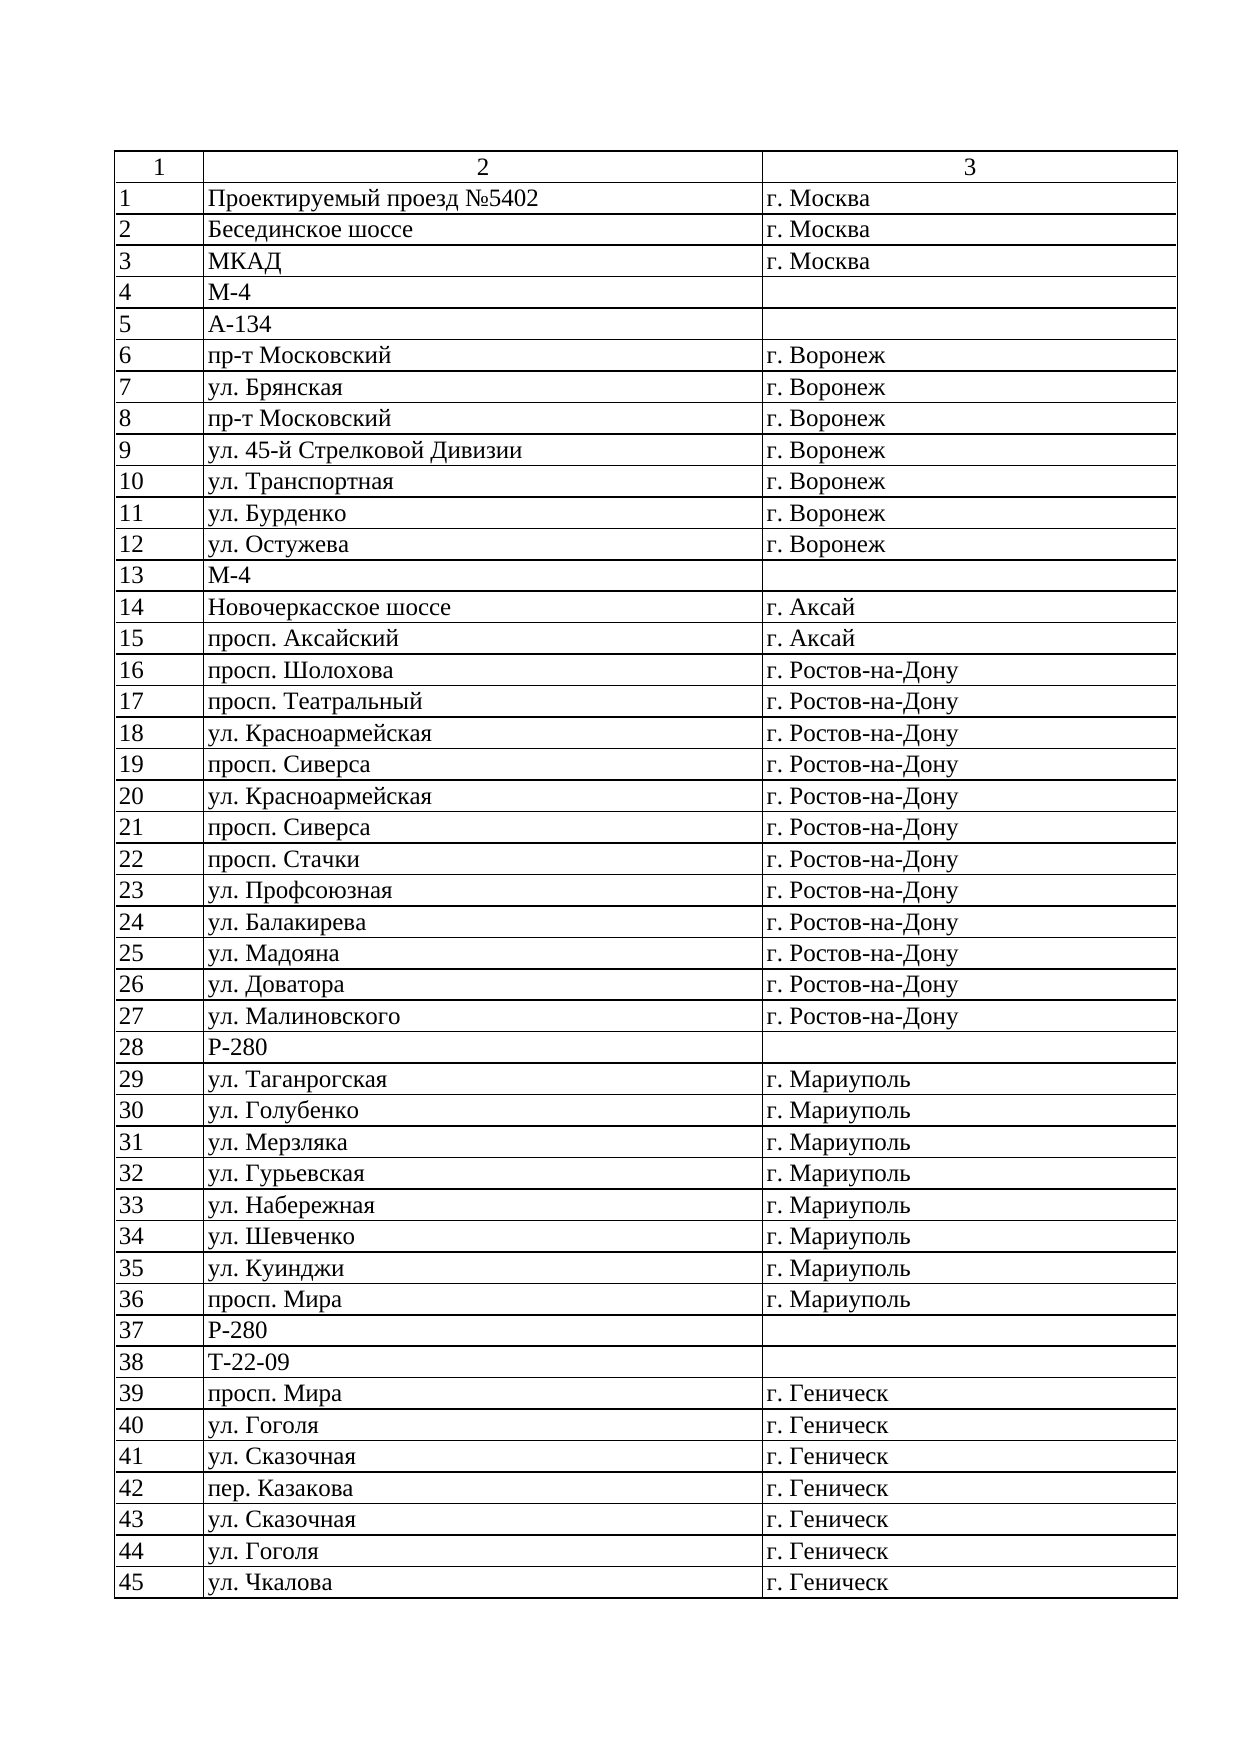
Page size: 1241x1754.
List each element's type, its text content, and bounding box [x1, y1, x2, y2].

table_cell [763, 307, 1177, 339]
table_cell 39 [115, 1378, 203, 1408]
table_cell М-4 [204, 561, 762, 590]
table_cell г. Ростов-на-Дону [763, 999, 1177, 1031]
table_cell 3 [115, 245, 203, 276]
table_cell ул. Красноармейская [204, 718, 762, 748]
table_cell ул. Набережная [204, 1190, 762, 1219]
table_cell просп. Сиверса [204, 812, 762, 842]
table_cell г. Ростов-на-Дону [763, 936, 1177, 968]
table_cell 13 [115, 560, 203, 590]
table_cell г. Геническ [763, 1471, 1177, 1503]
table_cell 20 [115, 780, 203, 811]
table_cell г. Геническ [763, 1440, 1177, 1471]
table_cell просп. Аксайский [204, 623, 762, 653]
table_cell ул. Транспортная [204, 466, 762, 496]
table_cell 41 [115, 1441, 203, 1471]
table_cell 30 [115, 1095, 203, 1125]
table_cell 36 [115, 1284, 203, 1314]
table_cell [763, 276, 1177, 307]
table_cell г. Геническ [763, 1503, 1177, 1534]
table_cell Новочеркасское шоссе [204, 592, 762, 622]
table_cell 32 [115, 1158, 203, 1188]
table_cell 11 [115, 497, 203, 527]
table_cell 35 [115, 1252, 203, 1282]
table_cell г. Геническ [763, 1566, 1177, 1597]
table_cell 8 [115, 403, 203, 433]
table_cell просп. Стачки [204, 844, 762, 873]
table_cell 3 [763, 152, 1177, 181]
table_cell г. Ростов-на-Дону [763, 779, 1177, 811]
table_cell 12 [115, 529, 203, 559]
table_cell ул. Сказочная [204, 1441, 762, 1471]
table_cell [763, 1314, 1177, 1345]
table_cell г. Мариуполь [763, 1283, 1177, 1314]
table_cell ул. Красноармейская [204, 781, 762, 811]
table_cell ул. Шевченко [204, 1221, 762, 1251]
table_cell ул. Гурьевская [204, 1158, 762, 1188]
table_cell 40 [115, 1409, 203, 1440]
table_cell г. Москва [763, 213, 1177, 244]
table_cell г. Геническ [763, 1408, 1177, 1440]
table_cell просп. Мира [204, 1284, 762, 1314]
table_cell 24 [115, 906, 203, 936]
table_cell ул. Гоголя [204, 1410, 762, 1440]
table_cell г. Ростов-на-Дону [763, 842, 1177, 873]
table_cell ул. Куинджи [204, 1253, 762, 1282]
table_cell 22 [115, 843, 203, 873]
table_cell г. Воронеж [763, 433, 1177, 464]
table_cell 37 [115, 1315, 203, 1345]
table_cell г. Геническ [763, 1534, 1177, 1566]
table_cell 7 [115, 371, 203, 402]
table_cell просп. Мира [204, 1378, 762, 1408]
table_cell Т-22-09 [204, 1347, 762, 1377]
table_cell г. Воронеж [763, 528, 1177, 559]
table_cell Проектируемый проезд №5402 [204, 183, 762, 213]
table_cell 23 [115, 875, 203, 905]
table_cell 44 [115, 1535, 203, 1566]
table_cell г. Ростов-на-Дону [763, 716, 1177, 748]
table_cell 45 [115, 1567, 203, 1597]
table_cell 21 [115, 812, 203, 842]
table_cell г. Воронеж [763, 339, 1177, 370]
table_cell 2 [204, 152, 762, 181]
table_cell 42 [115, 1472, 203, 1503]
table_cell 29 [115, 1063, 203, 1094]
table_cell 15 [115, 623, 203, 653]
table_cell пер. Казакова [204, 1473, 762, 1503]
table_cell 18 [115, 717, 203, 748]
table_cell г. Ростов-на-Дону [763, 811, 1177, 842]
table_cell г. Ростов-на-Дону [763, 905, 1177, 936]
table_cell пр-т Московский [204, 340, 762, 370]
table_cell ул. Чкалова [204, 1567, 762, 1597]
table_cell г. Москва [763, 244, 1177, 276]
table_cell г. Воронеж [763, 370, 1177, 402]
table_cell [763, 1345, 1177, 1377]
table_cell М-4 [204, 277, 762, 307]
table_cell 10 [115, 466, 203, 496]
table_cell г. Ростов-на-Дону [763, 685, 1177, 716]
table_cell ул. Балакирева [204, 907, 762, 936]
table_cell ул. Голубенко [204, 1095, 762, 1125]
table_cell г. Мариуполь [763, 1251, 1177, 1282]
table_cell ул. 45-й Стрелковой Дивизии [204, 435, 762, 464]
table_cell 14 [115, 591, 203, 622]
table_cell г. Мариуполь [763, 1062, 1177, 1094]
table_cell просп. Шолохова [204, 655, 762, 685]
table_cell МКАД [204, 246, 762, 276]
table_cell 34 [115, 1221, 203, 1251]
table_cell 25 [115, 938, 203, 968]
table_cell г. Ростов-на-Дону [763, 874, 1177, 905]
table_cell г. Мариуполь [763, 1157, 1177, 1188]
table_cell 43 [115, 1504, 203, 1534]
table_cell 9 [115, 434, 203, 464]
table_cell ул. Профсоюзная [204, 875, 762, 905]
table_cell Р-280 [204, 1316, 762, 1345]
table_cell 5 [115, 308, 203, 339]
table_cell г. Ростов-на-Дону [763, 968, 1177, 999]
table_cell г. Аксай [763, 622, 1177, 653]
table_cell просп. Сиверса [204, 749, 762, 779]
table_cell 31 [115, 1126, 203, 1157]
table_cell г. Геническ [763, 1377, 1177, 1408]
table_cell 33 [115, 1189, 203, 1219]
table_cell 6 [115, 340, 203, 370]
table_cell Бесединское шоссе [204, 215, 762, 244]
table_cell ул. Сказочная [204, 1504, 762, 1534]
table_cell 28 [115, 1032, 203, 1062]
table_cell просп. Театральный [204, 686, 762, 716]
table_cell г. Мариуполь [763, 1094, 1177, 1125]
table_cell ул. Гоголя [204, 1536, 762, 1566]
table_cell 17 [115, 686, 203, 716]
table_cell г. Мариуполь [763, 1220, 1177, 1251]
table_cell ул. Малиновского [204, 1001, 762, 1031]
table_cell ул. Остужева [204, 529, 762, 559]
table_cell 1 [115, 152, 203, 181]
table_cell [763, 559, 1177, 590]
table_cell 26 [115, 969, 203, 999]
table_cell 1 [115, 183, 203, 213]
table_cell А-134 [204, 309, 762, 339]
table_cell ул. Доватора [204, 970, 762, 999]
table_cell ул. Бурденко [204, 498, 762, 527]
table_cell 38 [115, 1346, 203, 1377]
table_cell г. Аксай [763, 590, 1177, 622]
table_cell 4 [115, 277, 203, 307]
table_cell г. Воронеж [763, 402, 1177, 433]
table_cell г. Воронеж [763, 465, 1177, 496]
table_cell пр-т Московский [204, 403, 762, 433]
table_cell [763, 1031, 1177, 1062]
table_cell г. Ростов-на-Дону [763, 748, 1177, 779]
table_cell ул. Таганрогская [204, 1064, 762, 1094]
table_cell ул. Мерзляка [204, 1127, 762, 1157]
table_cell 19 [115, 749, 203, 779]
table_cell ул. Мадояна [204, 938, 762, 968]
table_cell г. Мариуполь [763, 1188, 1177, 1219]
table_cell г. Воронеж [763, 496, 1177, 527]
table_cell Р-280 [204, 1032, 762, 1062]
table_cell 2 [115, 214, 203, 244]
table_cell г. Мариуполь [763, 1125, 1177, 1157]
table_cell ул. Брянская [204, 372, 762, 402]
table_cell 27 [115, 1000, 203, 1031]
table_cell г. Москва [763, 181, 1177, 213]
table_cell г. Ростов-на-Дону [763, 653, 1177, 685]
table_cell 16 [115, 654, 203, 685]
